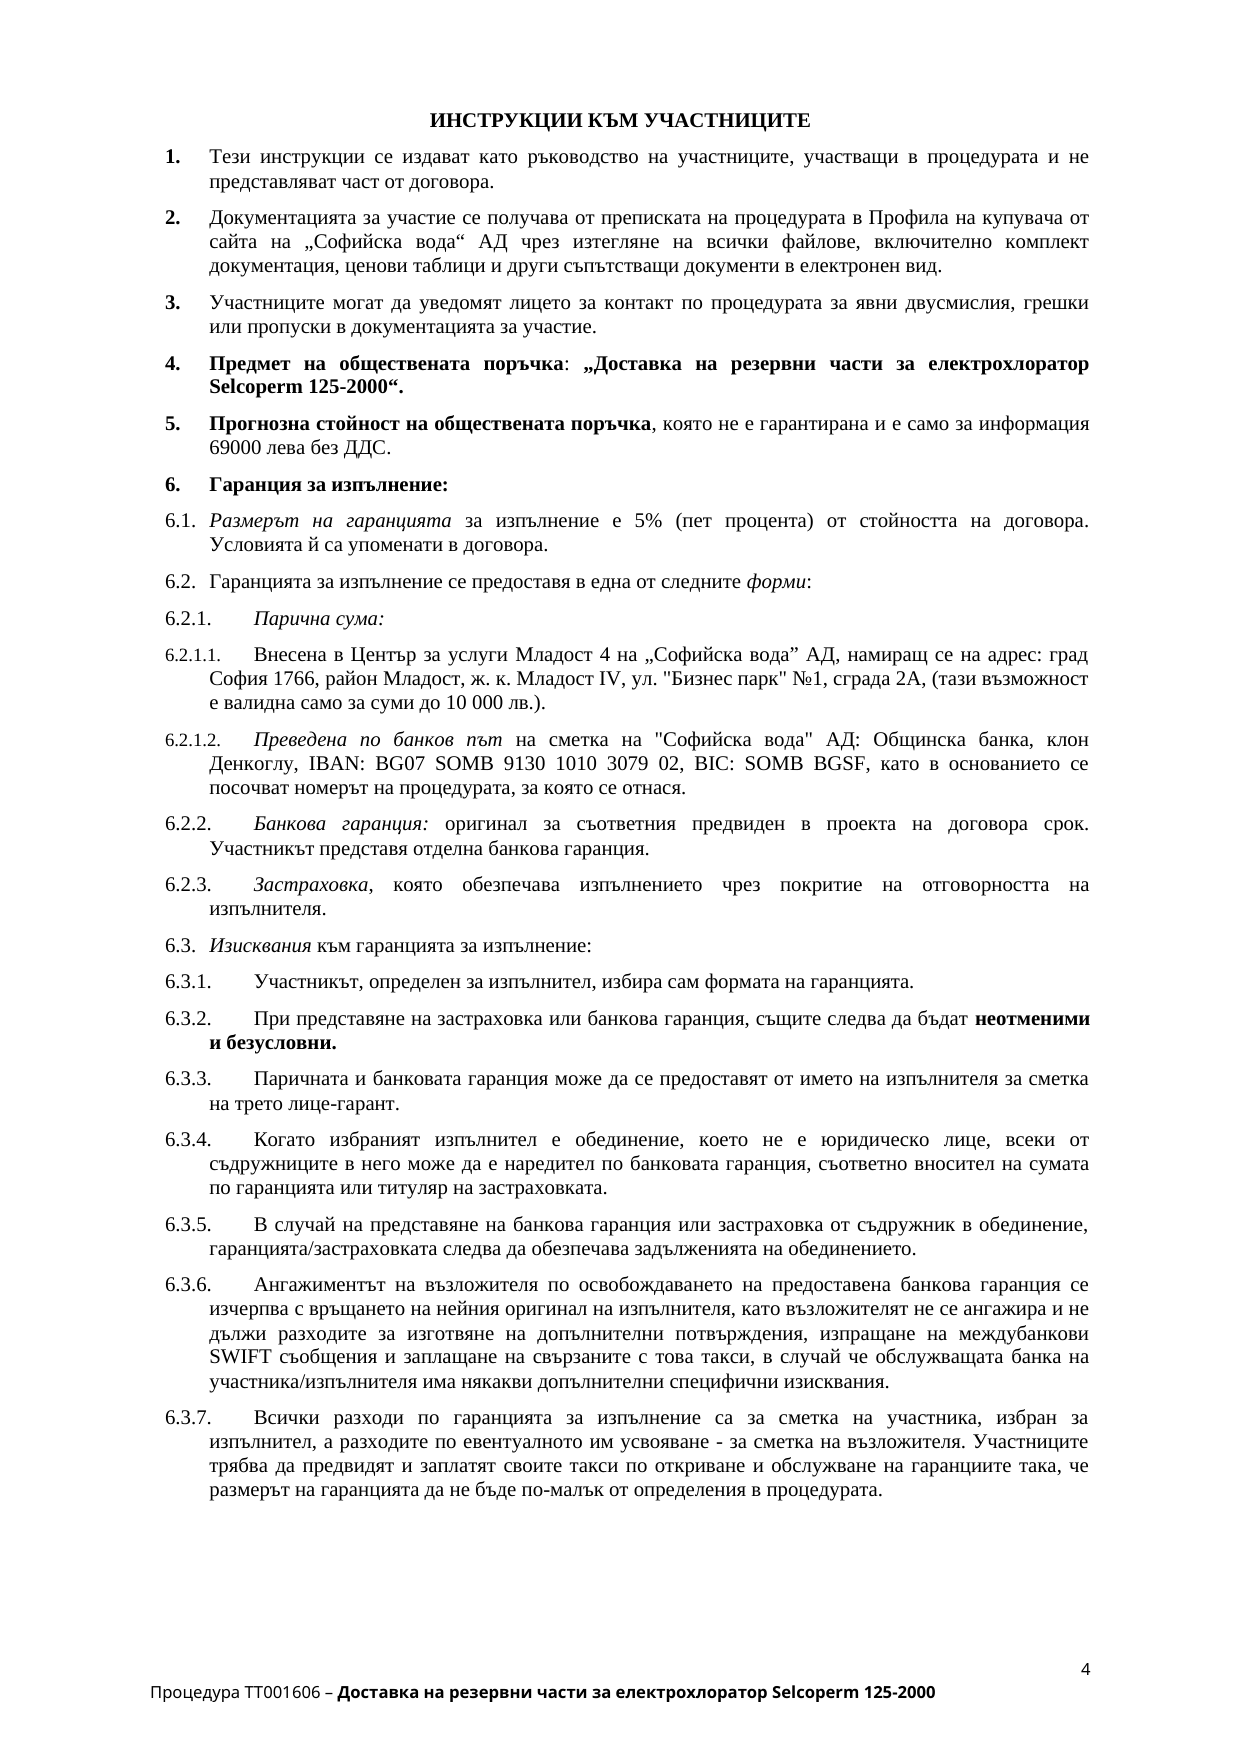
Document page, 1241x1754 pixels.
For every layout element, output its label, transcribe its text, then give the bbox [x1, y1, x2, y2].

text ИНСТРУКЦИИ КЪМ УЧАСТНИЦИТЕ [150, 108, 1090, 132]
list Тези инструкции се издават като ръководство на участниците, участващи в процедурата и не представляват част от договора. [165, 144, 1090, 193]
list Изисквания към гаранцията за изпълнение: [165, 933, 1090, 957]
list Размерът на гаранцията за изпълнение е 5% (пет процента) от стойността на договора. Условията й са упоменати в договора. [165, 508, 1090, 556]
list Всички разходи по гаранцията за изпълнение са за сметка на участника, избран за изпълнител, а разходите по евентуалното им усвояване - за сметка на възложителя. Участниците трябва да предвидят и заплатят своите такси по откриване и обслужване на гаранциите така, че размерът на гаранцията да не бъде по-малък от определения в процедурата. [165, 1405, 1090, 1501]
list Парична сума: [165, 605, 1090, 629]
list Застраховка, която обезпечава изпълнението чрез покритие на отговорността на изпълнителя. [165, 872, 1090, 920]
list Документацията за участие се получава от преписката на процедурата в Профила на купувача от сайта на „Софийска вода“ АД чрез изтегляне на всички файлове, включително комплект документация, ценови таблици и други съпътстващи документи в електронен вид. [165, 205, 1090, 277]
list При представяне на застраховка или банкова гаранция, същите следва да бъдат неотменими и безусловни. [165, 1006, 1090, 1054]
list Банкова гаранция: оригинал за съответния предвиден в проекта на договора срок. Участникът представя отделна банкова гаранция. [165, 811, 1090, 859]
list Ангажиментът на възложителя по освобождаването на предоставена банкова гаранция се изчерпва с връщането на нейния оригинал на изпълнителя, като възложителят не се ангажира и не дължи разходите за изготвяне на допълнителни потвърждения, изпращане на междубанкови SWIFT съобщения и заплащане на свързаните с това такси, в случай че обслужващата банка на участника/изпълнителя има някакви допълнителни специфични изисквания. [165, 1272, 1090, 1393]
list Участниците могат да уведомят лицето за контакт по процедурата за явни двусмислия, грешки или пропуски в документацията за участие. [165, 290, 1090, 338]
list Прогнозна стойност на обществената поръчка, която не е гарантирана и е само за информация 69000 лева без ДДС. [165, 411, 1090, 459]
list Когато избраният изпълнител е обединение, което не е юридическо лице, всеки от съдружниците в него може да е наредител по банковата гаранция, съответно вносител на сумата по гаранцията или титуляр на застраховката. [165, 1127, 1090, 1199]
list Предмет на обществената поръчка: „Доставка на резервни части за електрохлоратор Selсоperm 125-2000“. [165, 350, 1090, 398]
list В случай на представяне на банкова гаранция или застраховка от съдружник в обединение, гаранцията/застраховката следва да обезпечава задълженията на обединението. [165, 1212, 1090, 1260]
list Участникът, определен за изпълнител, избира сам формата на гаранцията. [165, 969, 1090, 993]
list Гаранция за изпълнение: [165, 472, 1090, 496]
list Паричната и банковата гаранция може да се предоставят от името на изпълнителя за сметка на трето лице-гарант. [165, 1066, 1090, 1114]
list Преведена по банков път на сметка на "Софийска вода" АД: Общинска банка, клон Денкоглу, IBAN: BG07 SOMB 9130 1010 3079 02, BIC: SOMB BGSF, като в основанието се посочват номерът на процедурата, за която се отнася. [165, 727, 1090, 799]
list Внесена в Център за услуги Младост 4 на „Софийска вода” АД, намиращ се на адрес: град София 1766, район Младост, ж. к. Младост ІV, ул. "Бизнес парк" №1, сграда 2А, (тази възможност е валидна само за суми до 10 000 лв.). [165, 642, 1090, 714]
list Гаранцията за изпълнение се предоставя в една от следните форми: [165, 569, 1090, 593]
